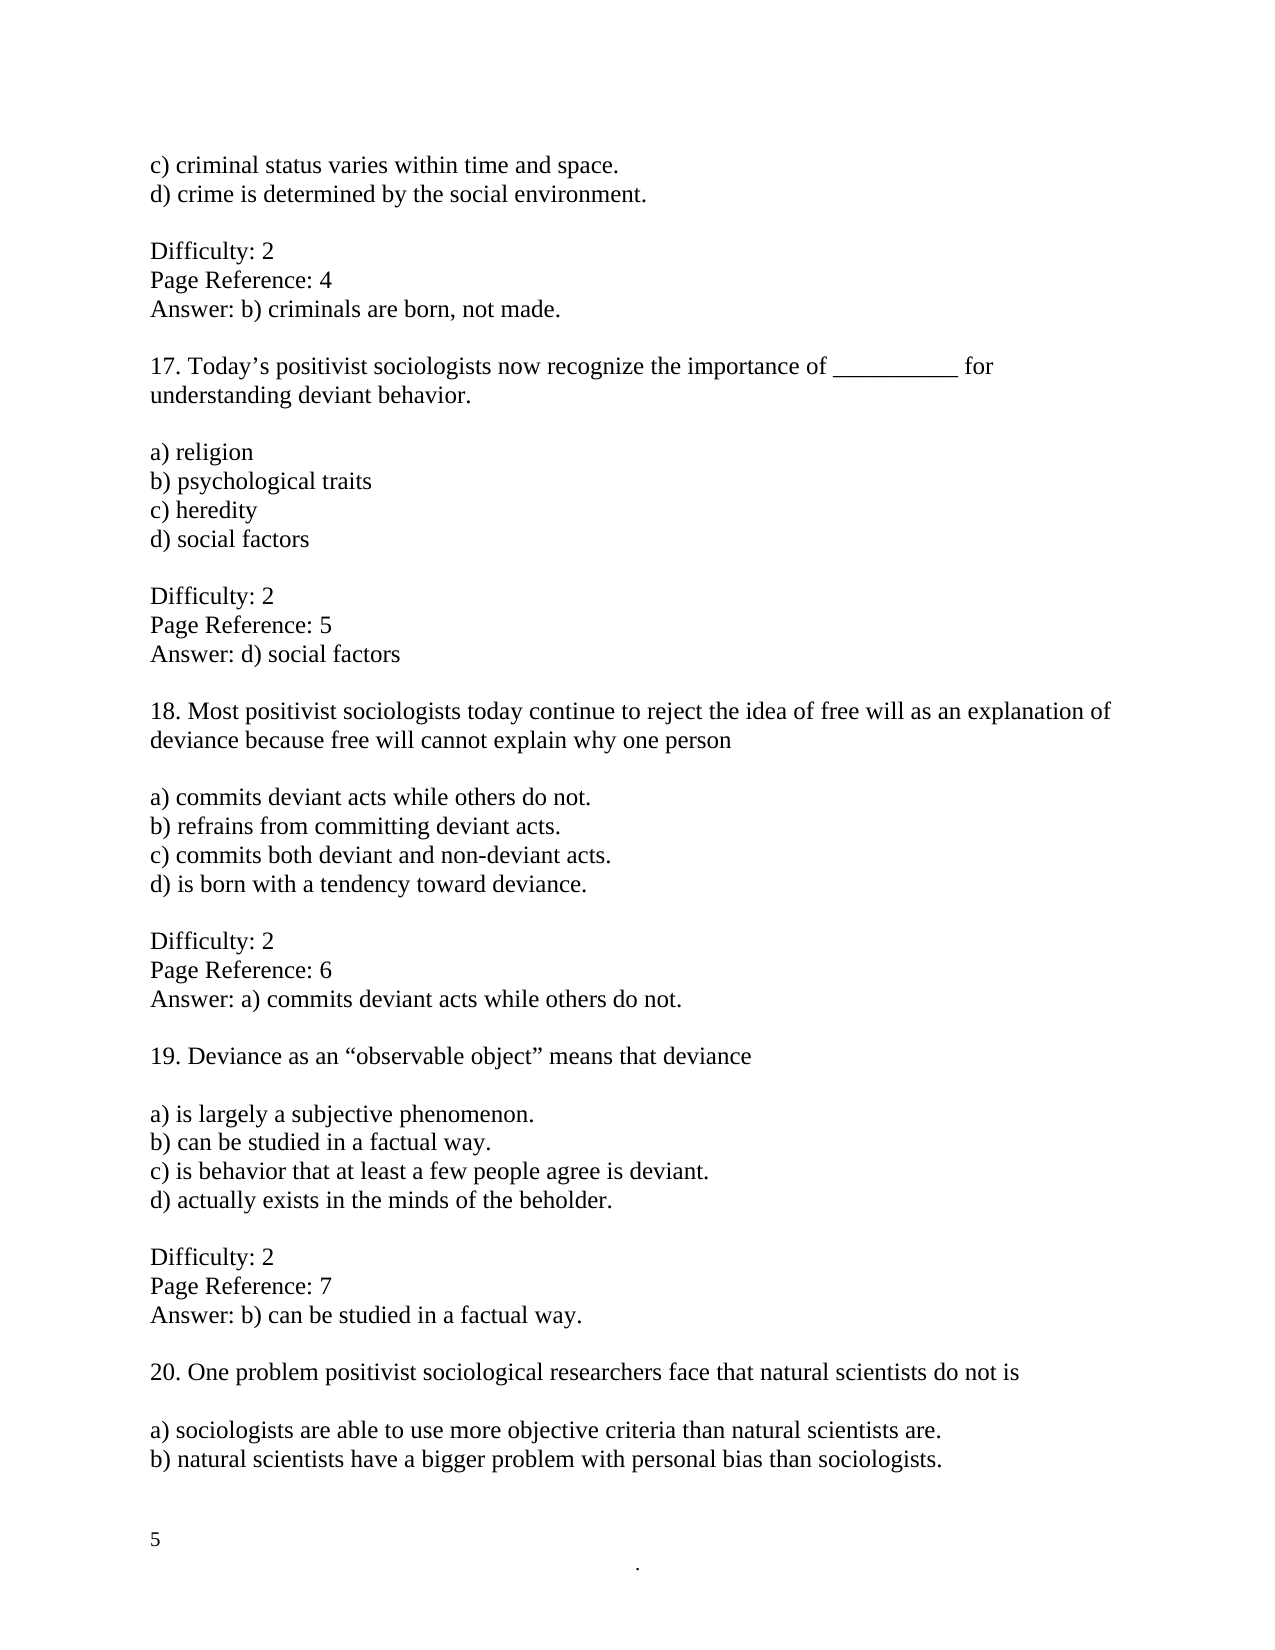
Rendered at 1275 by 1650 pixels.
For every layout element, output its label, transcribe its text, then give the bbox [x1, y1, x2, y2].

text a) commits deviant acts while others do not. [150, 782, 1125, 811]
text Difficulty: 2 [150, 581, 1125, 610]
text 20. One problem positivist sociological researchers face that natural scientists do not is [150, 1357, 1125, 1386]
text Answer: d) social factors [150, 639, 1125, 667]
text Difficulty: 2 [150, 926, 1125, 955]
text c) heredity [150, 495, 1125, 524]
text c) is behavior that at least a few people agree is deviant. [150, 1156, 1125, 1185]
text Difficulty: 2 [150, 236, 1125, 265]
text Difficulty: 2 [150, 1242, 1125, 1271]
text Page Reference: 5 [150, 610, 1125, 639]
text d) crime is determined by the social environment. [150, 179, 1125, 207]
text c) criminal status varies within time and space. [150, 150, 1125, 179]
text d) is born with a tendency toward deviance. [150, 869, 1125, 897]
text b) psychological traits [150, 466, 1125, 495]
text d) social factors [150, 524, 1125, 552]
text Page Reference: 7 [150, 1271, 1125, 1300]
text Page Reference: 6 [150, 955, 1125, 984]
text b) can be studied in a factual way. [150, 1127, 1125, 1156]
text d) actually exists in the minds of the beholder. [150, 1185, 1125, 1214]
text Page Reference: 4 [150, 265, 1125, 294]
text a) religion [150, 437, 1125, 466]
text a) is largely a subjective phenomenon. [150, 1099, 1125, 1127]
text 19. Deviance as an “observable object” means that deviance [150, 1041, 1125, 1070]
text 18. Most positivist sociologists today continue to reject the idea of free will as an explanation of deviance because free will cannot explain why one person [150, 696, 1125, 754]
text Answer: a) commits deviant acts while others do not. [150, 984, 1125, 1012]
text a) sociologists are able to use more objective criteria than natural scientists are. [150, 1415, 1125, 1444]
text b) refrains from committing deviant acts. [150, 811, 1125, 840]
text b) natural scientists have a bigger problem with personal bias than sociologists. [150, 1444, 1125, 1472]
text c) commits both deviant and non-deviant acts. [150, 840, 1125, 869]
text Answer: b) criminals are born, not made. [150, 294, 1125, 322]
text 17. Today’s positivist sociologists now recognize the importance of __________ for understanding deviant behavior. [150, 351, 1125, 409]
text Answer: b) can be studied in a factual way. [150, 1300, 1125, 1329]
